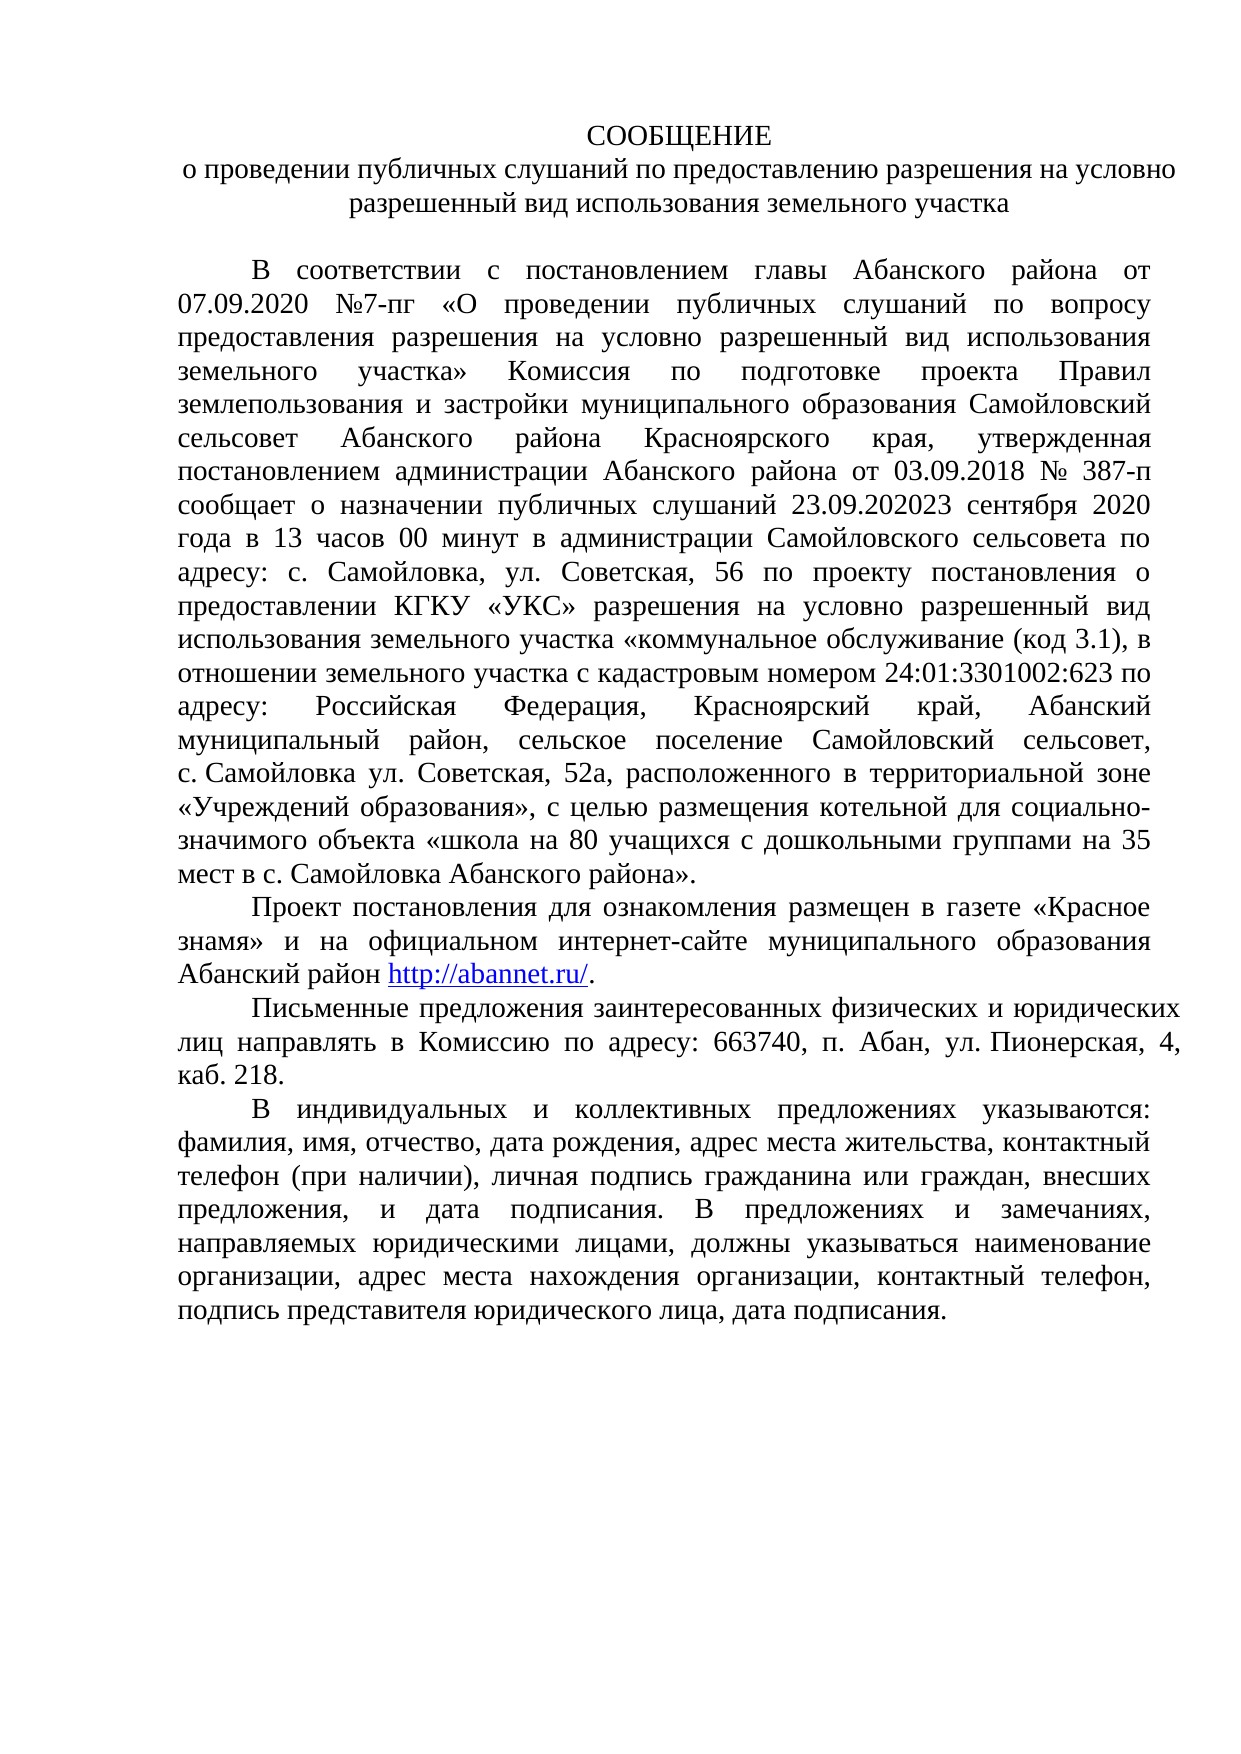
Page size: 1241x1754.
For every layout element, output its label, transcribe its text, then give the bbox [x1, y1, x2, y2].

text В индивидуальных и коллективных предложениях указываются: фамилия, имя, отчество, дата рождения, адрес места жительства, контактный телефон (при наличии), личная подпись гражданина или граждан, внесших предложения, и дата подписания. В предложениях и замечаниях, направляемых юридическими лицами, должны указываться наименование организации, адрес места нахождения организации, контактный телефон, подпись представителя юридического лица, дата подписания. [177, 1091, 1152, 1326]
text СООБЩЕНИЕ [177, 118, 1181, 152]
text Проект постановления для ознакомления размещен в газете «Красное знамя» и на официальном интернет-сайте муниципального образования Абанский район http://abannet.ru/. [177, 889, 1152, 990]
text В соответствии с постановлением главы Абанского района от 07.09.2020 №7-пг «О проведении публичных слушаний по вопросу предоставления разрешения на условно разрешенный вид использования земельного участка» Комиссия по подготовке проекта Правил землепользования и застройки муниципального образования Самойловский сельсовет Абанского района Красноярского края, утвержденная постановлением администрации Абанского района от 03.09.2018 № 387-п сообщает о назначении публичных слушаний 23.09.202023 сентября 2020 года в 13 часов 00 минут в администрации Самойловского сельсовета по адресу: с. Самойловка, ул. Советская, 56 по проекту постановления о предоставлении КГКУ «УКС» разрешения на условно разрешенный вид использования земельного участка «коммунальное обслуживание (код 3.1), в отношении земельного участка с кадастровым номером 24:01:3301002:623 по адресу: Российская Федерация, Красноярский край, Абанский муниципальный район, сельское поселение Самойловский сельсовет, с. Самойловка ул. Советская, 52а, расположенного в территориальной зоне «Учреждений образования», с целью размещения котельной для социально-значимого объекта «школа на 80 учащихся с дошкольными группами на 35 мест в с. Самойловка Абанского района». [177, 252, 1152, 889]
text о проведении публичных слушаний по предоставлению разрешения на условно разрешенный вид использования земельного участка [177, 152, 1181, 219]
text Письменные предложения заинтересованных физических и юридических лиц направлять в Комиссию по адресу: 663740, п. Абан, ул. Пионерская, 4, каб. 218. [177, 990, 1181, 1091]
